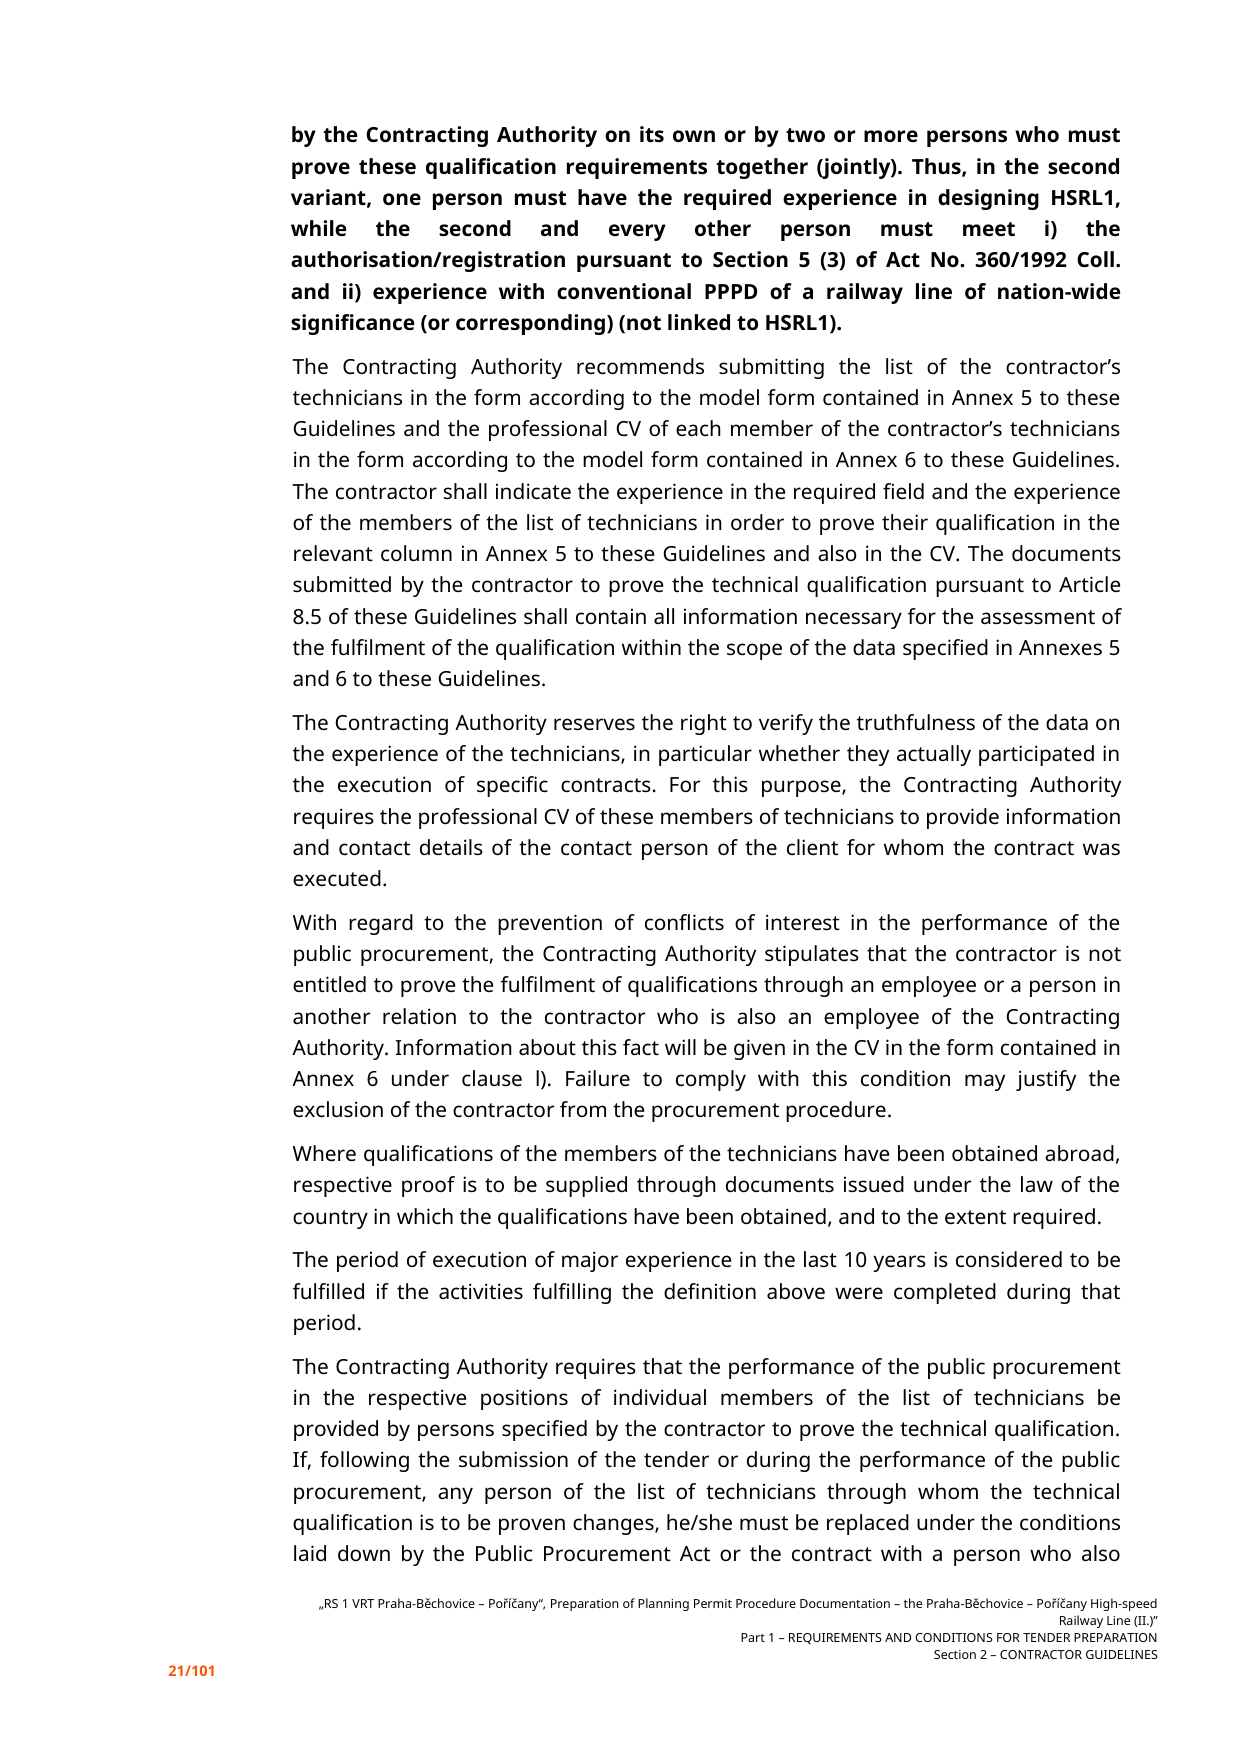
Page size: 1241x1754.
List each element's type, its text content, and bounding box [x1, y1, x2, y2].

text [292, 1352, 1122, 1568]
text The period of execution of major experience in the last 10 years is considered to be fulfilled if the activities fulfilling the definition above were completed during that period. [292, 1246, 1122, 1337]
text The Contracting Authority recommends submitting the list of the contractor’s technicians in the form according to the model form contained in Annex 5 to these Guidelines and the professional CV of each member of the contractor’s technicians in the form according to the model form contained in Annex 6 to these Guidelines. The contractor shall indicate the experience in the required field and the experience of the members of the list of technicians in order to prove their qualification in the relevant column in Annex 5 to these Guidelines and also in the CV. The documents submitted by the contractor to prove the technical qualification pursuant to Article 8.5 of these Guidelines shall contain all information necessary for the assessment of the fulfilment of the qualification within the scope of the data specified in Annexes 5 and 6 to these Guidelines. [292, 352, 1122, 693]
text With regard to the prevention of conflicts of interest in the performance of the public procurement, the Contracting Authority stipulates that the contractor is not entitled to prove the fulfilment of qualifications through an employee or a person in another relation to the contractor who is also an employee of the Contracting Authority. Information about this fact will be given in the CV in the form contained in Annex 6 under clause l). Failure to comply with this condition may justify the exclusion of the contractor from the procurement procedure. [292, 908, 1122, 1124]
text Where qualifications of the members of the technicians have been obtained abroad, respective proof is to be supplied through documents issued under the law of the country in which the qualifications have been obtained, and to the extent required. [292, 1139, 1122, 1230]
text The Contracting Authority reserves the right to verify the truthfulness of the data on the experience of the technicians, in particular whether they actually participated in the execution of specific contracts. For this purpose, the Contracting Authority requires the professional CV of these members of technicians to provide information and contact details of the contact person of the client for whom the contract was executed. [292, 708, 1122, 893]
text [291, 121, 1122, 337]
